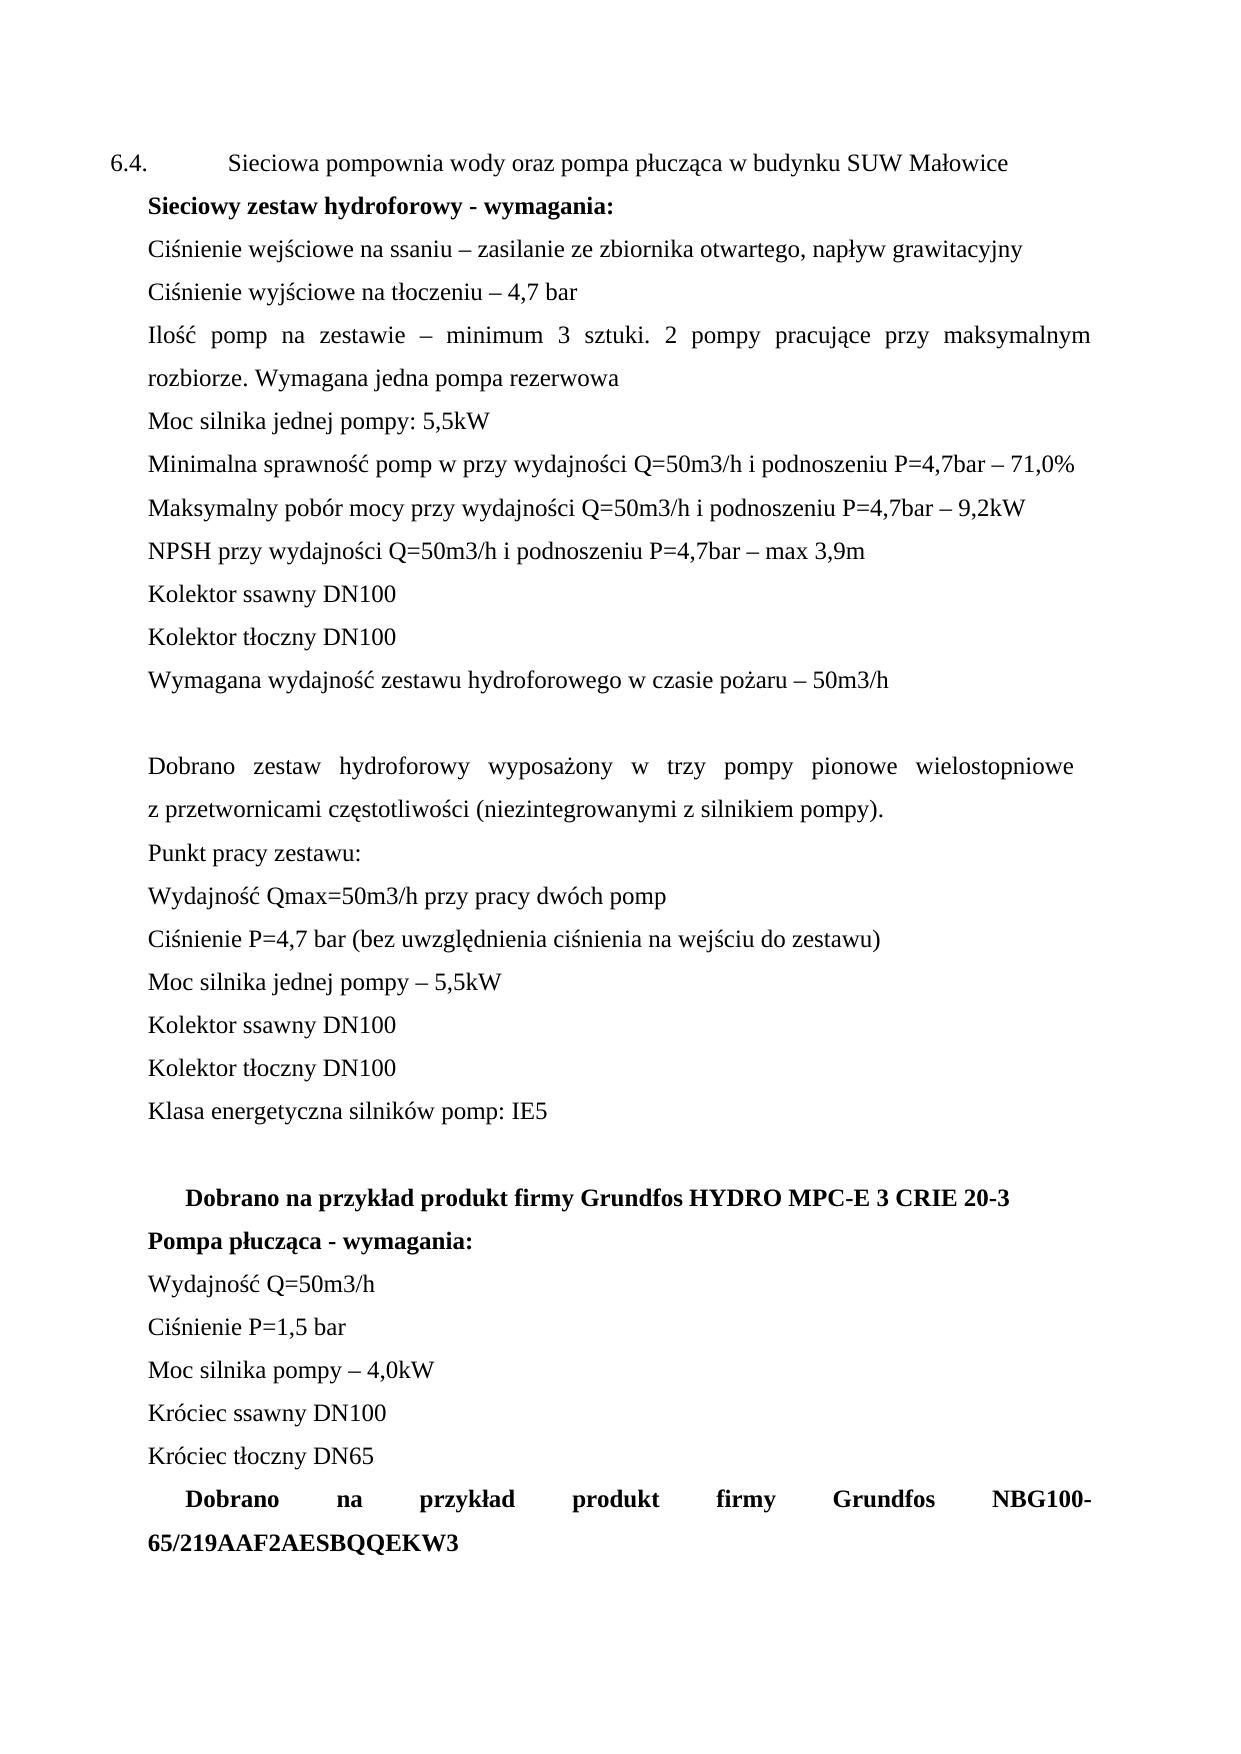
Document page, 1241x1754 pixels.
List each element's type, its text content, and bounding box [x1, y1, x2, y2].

list Króciec tłoczny DN65 [148, 1441, 1093, 1470]
list Moc silnika jednej pompy: 5,5kW [148, 406, 1093, 435]
list Ciśnienie P=1,5 bar [148, 1312, 1093, 1341]
list Kolektor tłoczny DN100 [148, 622, 1093, 651]
list Króciec ssawny DN100 [148, 1398, 1093, 1427]
list Ciśnienie wejściowe na ssaniu – zasilanie ze zbiornika otwartego, napływ grawitacyjny [148, 234, 1093, 263]
list Kolektor ssawny DN100 [148, 579, 1093, 608]
list Wymagana wydajność zestawu hydroforowego w czasie pożaru – 50m3/h [148, 665, 1093, 694]
list NPSH przy wydajności Q=50m3/h i podnoszeniu P=4,7bar – max 3,9m [148, 536, 1093, 564]
list Minimalna sprawność pomp w przy wydajności Q=50m3/h i podnoszeniu P=4,7bar – 71,0% [148, 449, 1093, 478]
list Sieciowa pompownia wody oraz pompa płucząca w budynku SUW Małowice [110, 148, 1093, 176]
list Ciśnienie wyjściowe na tłoczeniu – 4,7 bar [148, 277, 1093, 306]
text Sieciowy zestaw hydroforowy - wymagania: [148, 191, 1093, 219]
list Ciśnienie P=4,7 bar (bez uwzględnienia ciśnienia na wejściu do zestawu) [148, 924, 1093, 953]
list Ilość pomp na zestawie – minimum 3 sztuki. 2 pompy pracujące przy maksymalnym rozbiorze. Wymagana jedna pompa rezerwowa [148, 320, 1093, 392]
list Wydajność Q=50m3/h [148, 1269, 1093, 1298]
list Moc silnika pompy – 4,0kW [148, 1355, 1093, 1384]
text Pompa płucząca - wymagania: [148, 1226, 1093, 1254]
list Dobrano zestaw hydroforowy wyposażony w trzy pompy pionowe wielostopniowe z przetwornicami częstotliwości (niezintegrowanymi z silnikiem pompy). [148, 751, 1093, 823]
list Kolektor tłoczny DN100 [148, 1053, 1093, 1082]
list Wydajność Qmax=50m3/h przy pracy dwóch pomp [148, 881, 1093, 909]
list Maksymalny pobór mocy przy wydajności Q=50m3/h i podnoszeniu P=4,7bar – 9,2kW [148, 493, 1093, 521]
list Klasa energetyczna silników pomp: IE5 [148, 1096, 1093, 1125]
list Kolektor ssawny DN100 [148, 1010, 1093, 1039]
list Punkt pracy zestawu: [148, 838, 1093, 866]
list Moc silnika jednej pompy – 5,5kW [148, 967, 1093, 996]
text Dobrano na przykład produkt firmy Grundfos HYDRO MPC-E 3 CRIE 20-3 [148, 1183, 1093, 1211]
text Dobrano na przykład produkt firmy Grundfos NBG100-65/219AAF2AESBQQEKW3 [148, 1484, 1093, 1556]
